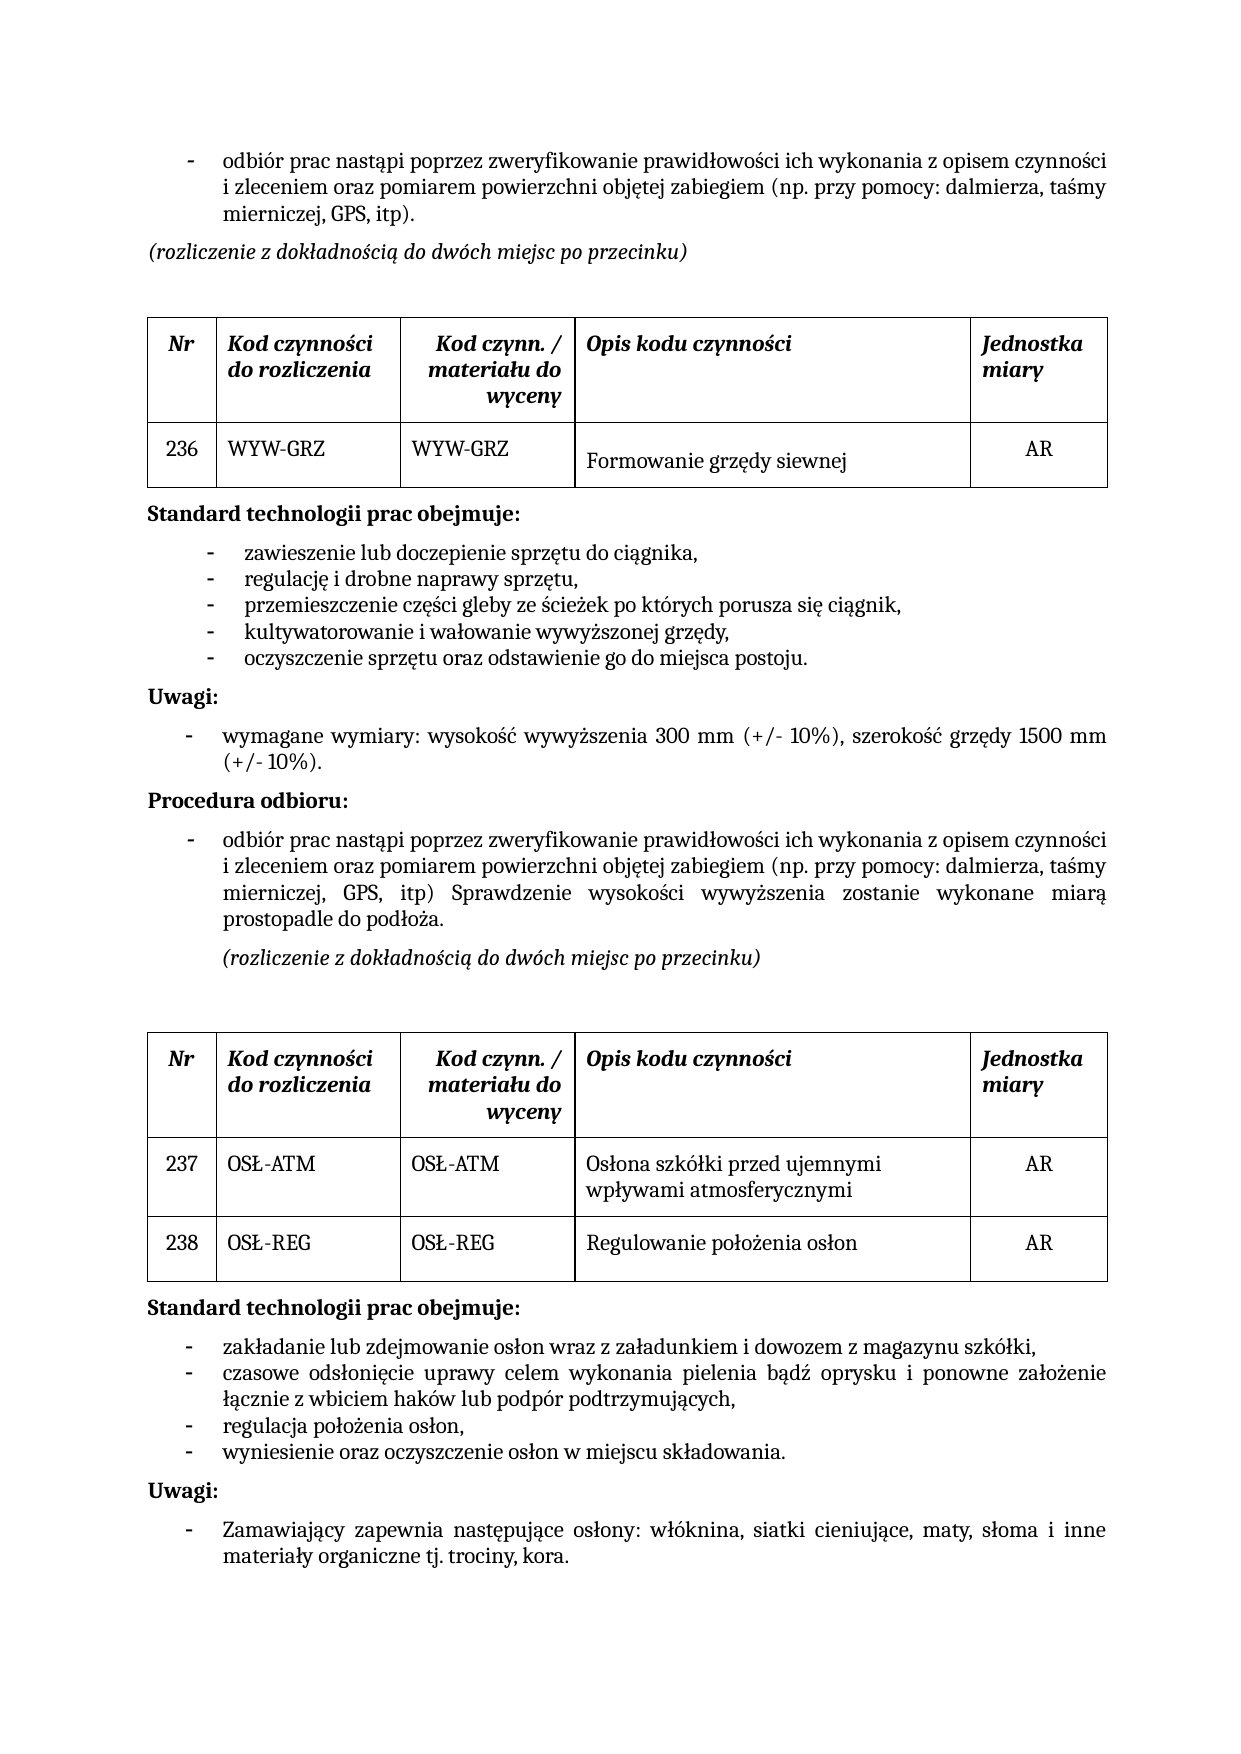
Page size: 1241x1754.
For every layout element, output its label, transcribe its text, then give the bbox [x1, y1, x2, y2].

text (rozliczenie z dokładnością do dwóch miejsc po przecinku) [148, 239, 1107, 266]
list regulację i drobne naprawy sprzętu, [207, 566, 1107, 592]
list przemieszczenie części gleby ze ścieżek po których porusza się ciągnik, [207, 592, 1107, 618]
text Procedura odbioru: [148, 788, 1107, 814]
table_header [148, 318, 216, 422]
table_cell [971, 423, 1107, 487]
list czasowe odsłonięcie uprawy celem wykonania pielenia bądź oprysku i ponowne założenie łącznie z wbiciem haków lub podpór podtrzymujących, [185, 1360, 1107, 1413]
text Uwagi: [148, 1478, 1107, 1504]
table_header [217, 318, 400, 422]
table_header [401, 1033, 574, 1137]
text Standard technologii prac obejmuje: [148, 1295, 1107, 1321]
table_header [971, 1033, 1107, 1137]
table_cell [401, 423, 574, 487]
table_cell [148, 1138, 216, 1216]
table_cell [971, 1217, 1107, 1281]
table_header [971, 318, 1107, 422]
list kultywatorowanie i wałowanie wywyższonej grzędy, [207, 618, 1107, 645]
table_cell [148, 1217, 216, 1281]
list regulacja położenia osłon, [185, 1413, 1107, 1439]
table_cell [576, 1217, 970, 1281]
list zakładanie lub zdejmowanie osłon wraz z załadunkiem i dowozem z magazynu szkółki, [185, 1333, 1107, 1360]
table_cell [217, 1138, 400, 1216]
list wymagane wymiary: wysokość wywyższenia 300 mm (+/- 10%), szerokość grzędy 1500 mm (+/- 10%). [185, 723, 1107, 775]
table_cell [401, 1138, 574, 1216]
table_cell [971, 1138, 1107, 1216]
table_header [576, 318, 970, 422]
list Zamawiający zapewnia następujące osłony: włóknina, siatki cieniujące, maty, słoma i inne materiały organiczne tj. trociny, kora. [185, 1517, 1107, 1569]
text Standard technologii prac obejmuje: [148, 501, 1107, 527]
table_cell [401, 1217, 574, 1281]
text Uwagi: [148, 684, 1107, 710]
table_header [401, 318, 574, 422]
list wyniesienie oraz oczyszczenie osłon w miejscu składowania. [185, 1439, 1107, 1465]
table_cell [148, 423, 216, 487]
list odbiór prac nastąpi poprzez zweryfikowanie prawidłowości ich wykonania z opisem czynności i zleceniem oraz pomiarem powierzchni objętej zabiegiem (np. przy pomocy: dalmierza, taśmy mierniczej, GPS, itp). [185, 148, 1107, 227]
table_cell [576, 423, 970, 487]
text (rozliczenie z dokładnością do dwóch miejsc po przecinku) [148, 944, 1107, 971]
list zawieszenie lub doczepienie sprzętu do ciągnika, [207, 539, 1107, 566]
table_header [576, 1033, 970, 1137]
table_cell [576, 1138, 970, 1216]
list oczyszczenie sprzętu oraz odstawienie go do miejsca postoju. [207, 645, 1107, 671]
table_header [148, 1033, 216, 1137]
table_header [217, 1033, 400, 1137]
list odbiór prac nastąpi poprzez zweryfikowanie prawidłowości ich wykonania z opisem czynności i zleceniem oraz pomiarem powierzchni objętej zabiegiem (np. przy pomocy: dalmierza, taśmy mierniczej, GPS, itp) Sprawdzenie wysokości wywyższenia zostanie wykonane miarą prostopadle do podłoża. [185, 827, 1107, 932]
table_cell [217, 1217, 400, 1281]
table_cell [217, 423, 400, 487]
